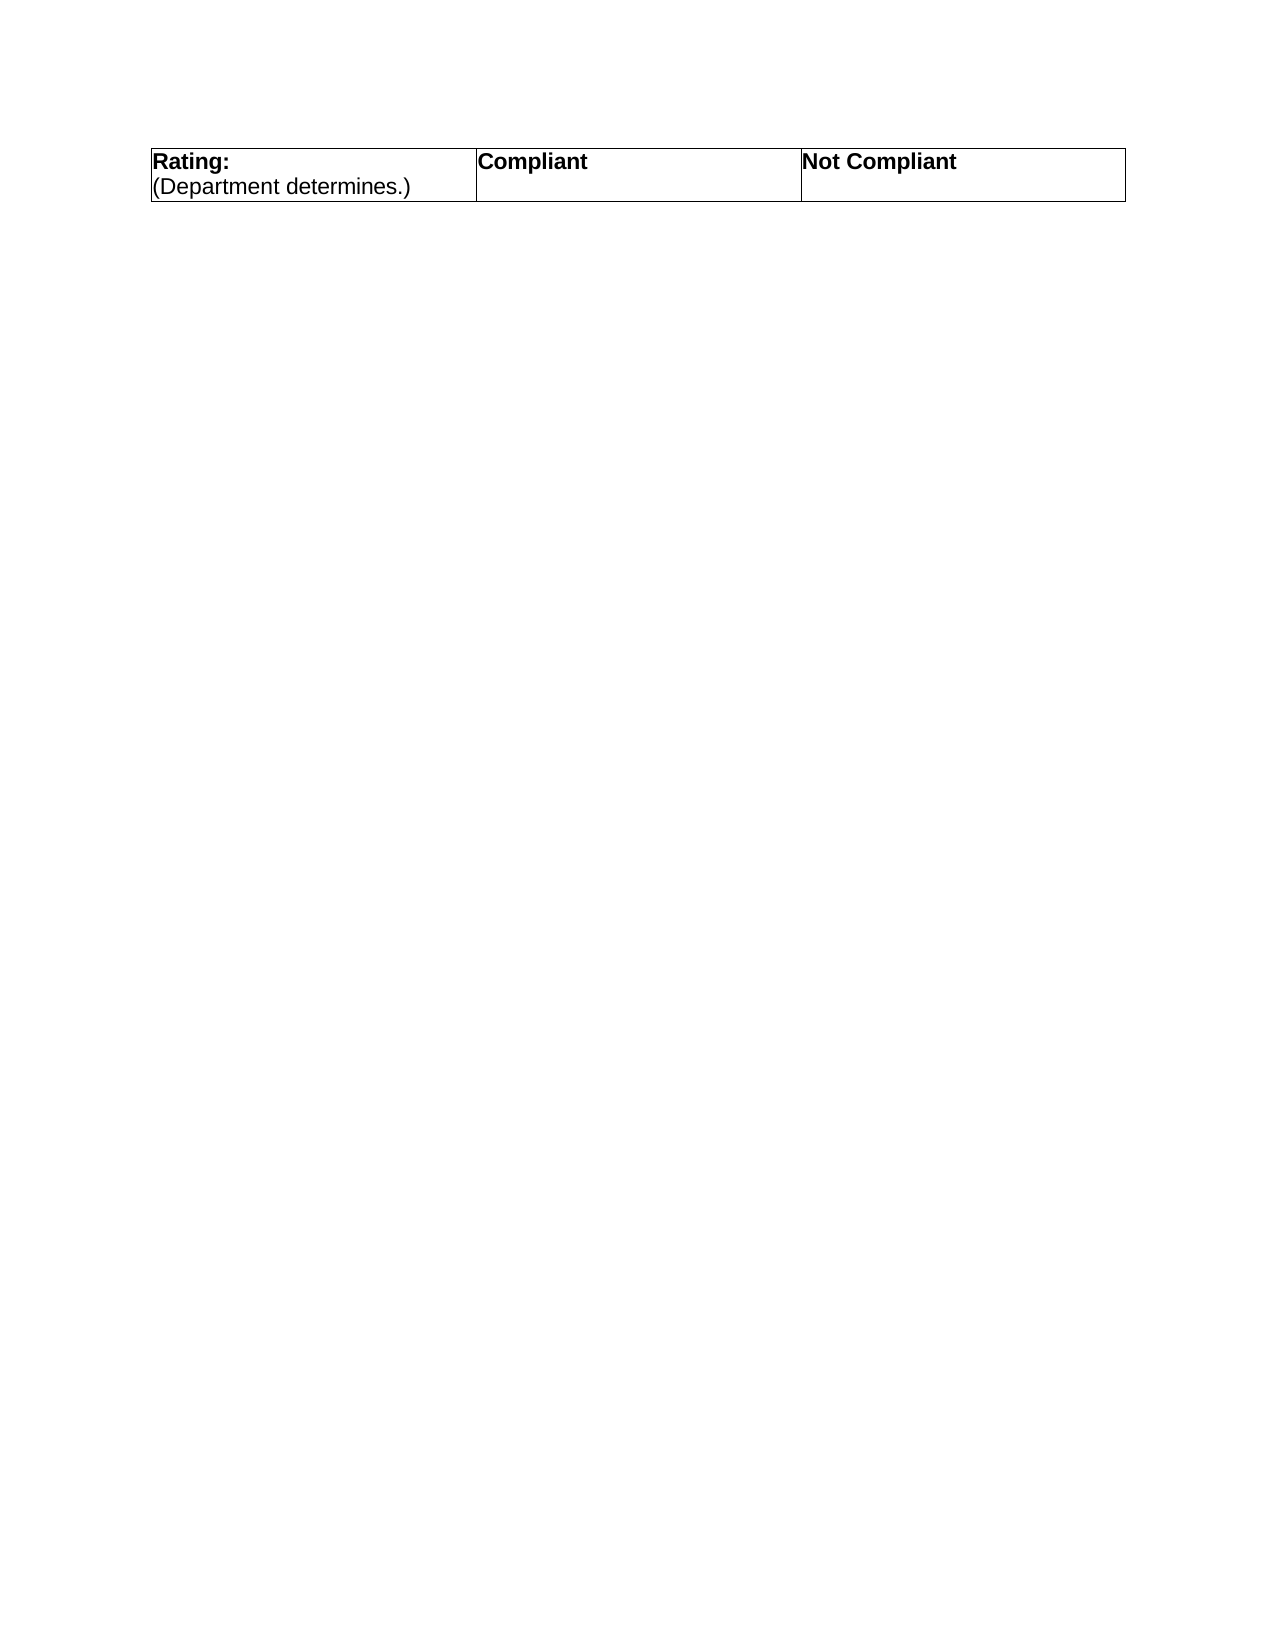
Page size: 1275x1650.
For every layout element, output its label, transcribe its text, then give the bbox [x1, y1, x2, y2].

table_cell Not Compliant [802, 149, 1125, 201]
table_cell Rating: (Department determines.) [152, 149, 476, 201]
table_cell Compliant [477, 149, 801, 201]
